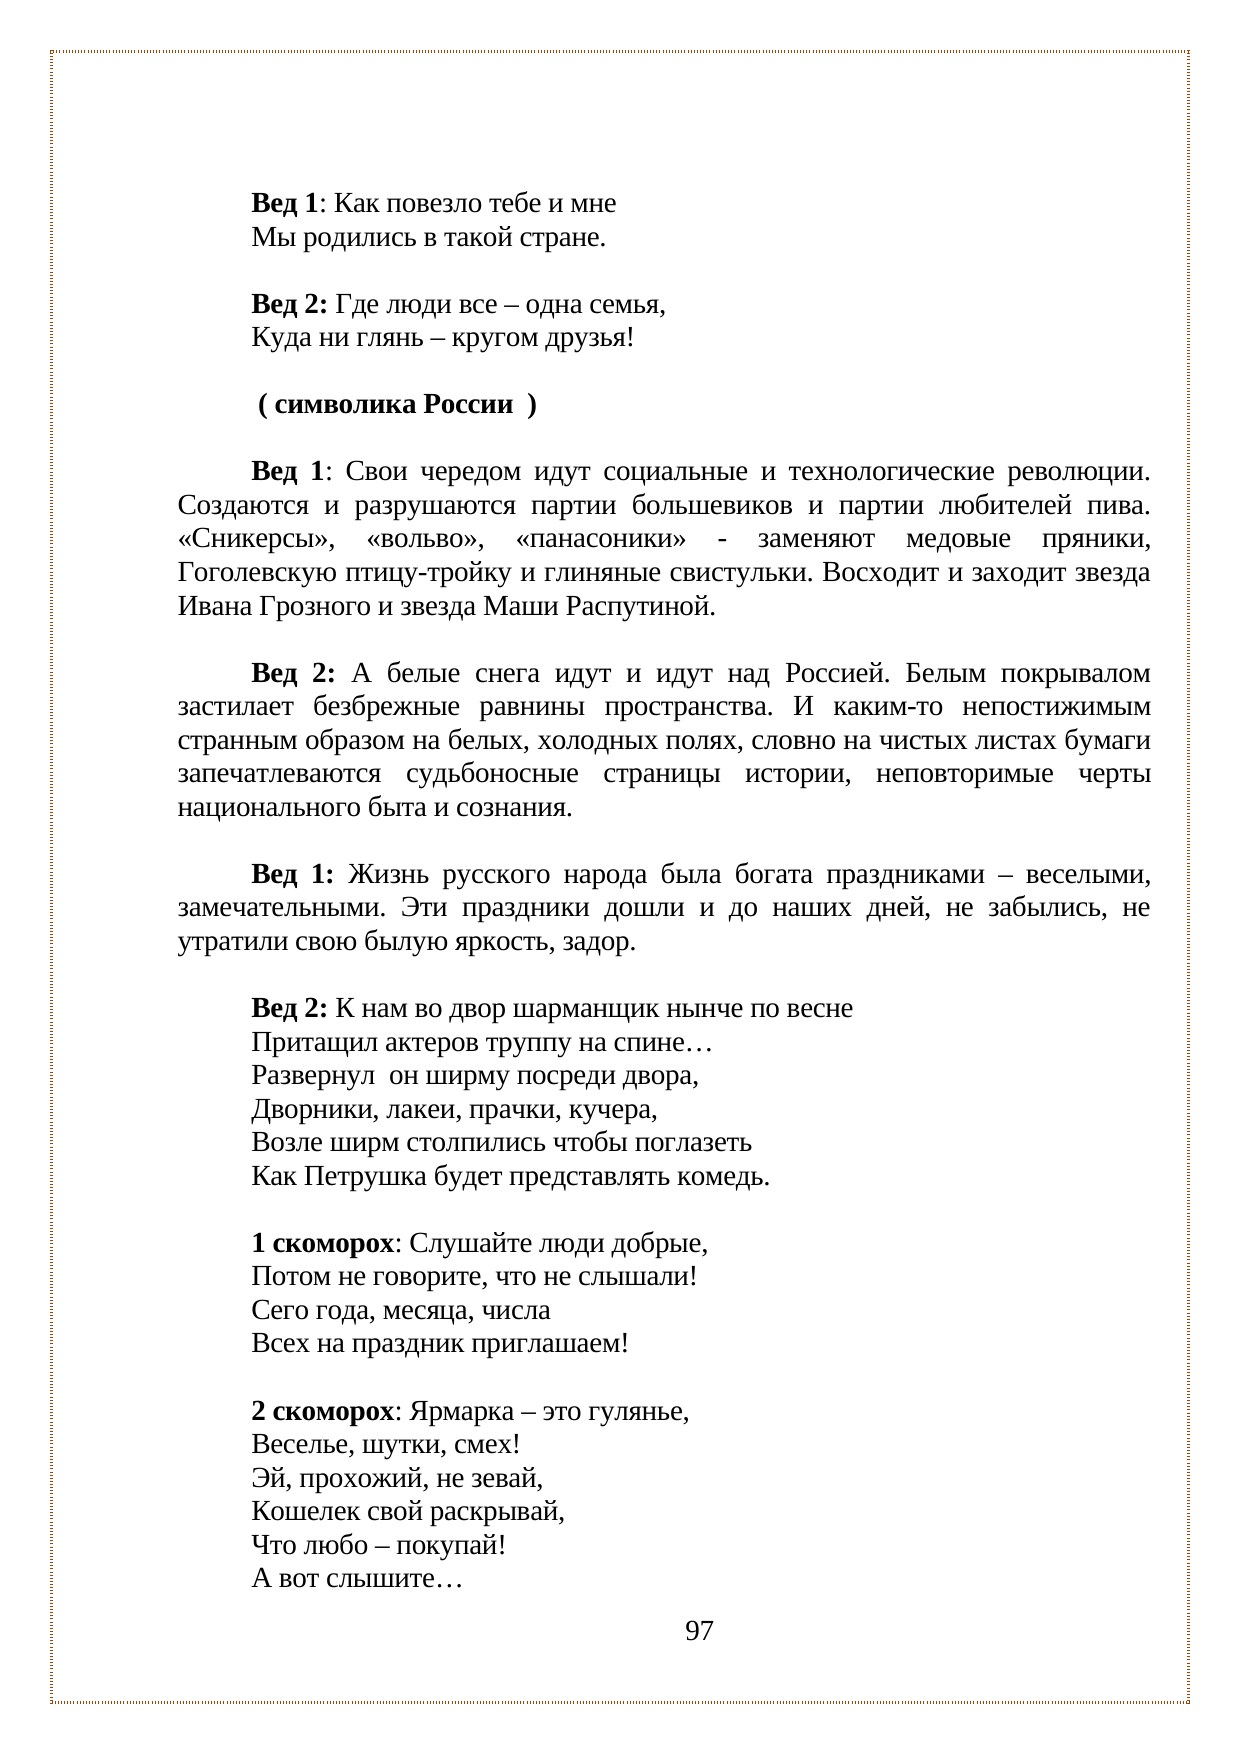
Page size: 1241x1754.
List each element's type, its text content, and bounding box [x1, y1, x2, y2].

text Куда ни глянь – кругом друзья! [177, 319, 1152, 353]
text Веселье, шутки, смех! [177, 1426, 1152, 1460]
text Кошелек свой раскрывай, [177, 1493, 1152, 1527]
text Вед 2: К нам во двор шарманщик нынче по весне [177, 990, 1152, 1024]
text Вед 2: А белые снега идут и идут над Россией. Белым покрывалом застилает безбрежные равнины пространства. И каким-то непостижимым странным образом на белых, холодных полях, словно на чистых листах бумаги запечатлеваются судьбоносные страницы истории, неповторимые черты национального быта и сознания. [177, 655, 1152, 822]
text Всех на праздник приглашаем! [177, 1326, 1152, 1359]
text Мы родились в такой стране. [177, 219, 1152, 252]
text Что любо – покупай! [177, 1527, 1152, 1560]
text Вед 1: Как повезло тебе и мне [177, 185, 1152, 219]
text А вот слышите… [177, 1560, 1152, 1594]
text Вед 1: Свои чередом идут социальные и технологические революции. Создаются и разрушаются партии большевиков и партии любителей пива. «Сникерсы», «вольво», «панасоники» - заменяют медовые пряники, Гоголевскую птицу-тройку и глиняные свистульки. Восходит и заходит звезда Ивана Грозного и звезда Маши Распутиной. [177, 453, 1152, 621]
text ( символика России ) [177, 386, 1152, 420]
text 2 скоморох: Ярмарка – это гулянье, [177, 1393, 1152, 1426]
text Дворники, лакеи, прачки, кучера, [177, 1091, 1152, 1124]
text 1 скоморох: Слушайте люди добрые, [177, 1225, 1152, 1258]
text Вед 2: Где люди все – одна семья, [177, 286, 1152, 319]
text Возле ширм столпились чтобы поглазеть [177, 1124, 1152, 1158]
text Потом не говорите, что не слышали! [177, 1258, 1152, 1292]
text Сего года, месяца, числа [177, 1292, 1152, 1326]
text Эй, прохожий, не зевай, [177, 1460, 1152, 1493]
text Развернул он ширму посреди двора, [177, 1057, 1152, 1091]
text Вед 1: Жизнь русского народа была богата праздниками – веселыми, замечательными. Эти праздники дошли и до наших дней, не забылись, не утратили свою былую яркость, задор. [177, 856, 1152, 957]
text Как Петрушка будет представлять комедь. [177, 1158, 1152, 1191]
text Притащил актеров труппу на спине… [177, 1024, 1152, 1057]
